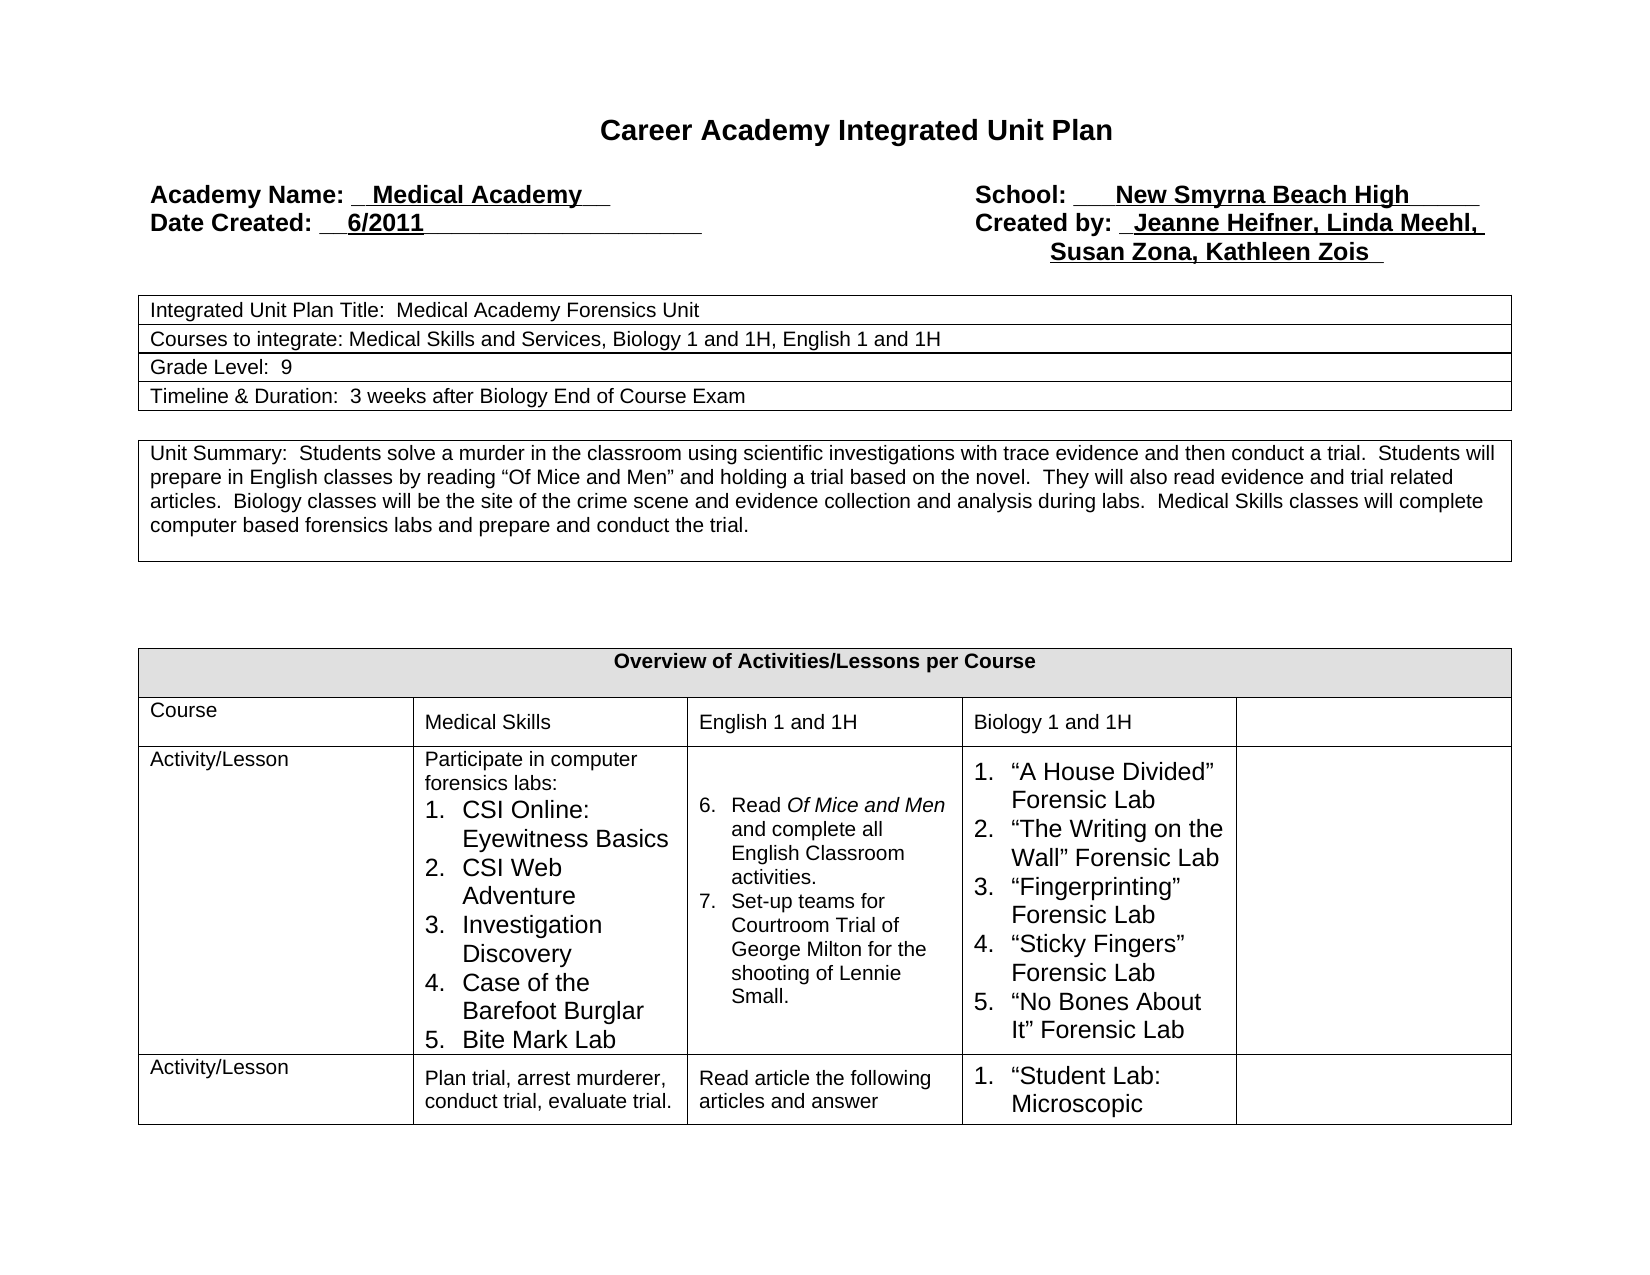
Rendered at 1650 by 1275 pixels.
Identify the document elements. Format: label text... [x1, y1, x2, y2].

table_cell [414, 1055, 687, 1124]
table_cell Timeline & Duration: 3 weeks after Biology End of Course Exam [139, 382, 1511, 410]
table_header Integrated Unit Plan Title: Medical Academy Forensics Unit [139, 296, 1511, 324]
text Susan Zona, Kathleen Zois_ [975, 237, 1500, 266]
table_cell Course [139, 698, 413, 746]
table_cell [688, 1055, 962, 1124]
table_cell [963, 1055, 1236, 1124]
table_cell Medical Skills [414, 698, 687, 746]
text Date Created: __6/2011____________________ Created by: _Jeanne Heifner, Linda Meehl, [150, 208, 1500, 237]
table_cell “A House Divided” Forensic Lab “The Writing on the Wall” Forensic Lab “Fingerprinting” Forensic Lab “Sticky Fingers” Forensic Lab “No Bones About It” Forensic Lab [963, 747, 1236, 1054]
table_cell [1237, 698, 1511, 746]
table_cell Biology 1 and 1H [963, 698, 1236, 746]
table_header Overview of Activities/Lessons per Course [139, 649, 1511, 697]
table_cell Activity/Lesson [139, 747, 413, 1054]
table_header Unit Summary: Students solve a murder in the classroom using scientific investigations with trace evidence and then conduct a trial. Students will prepare in English classes by reading “Of Mice and Men” and holding a trial based on the novel. They will also read evidence and trial related articles. Biology classes will be the site of the crime scene and evidence collection and analysis during labs. Medical Skills classes will complete computer based forensics labs and prepare and conduct the trial. [139, 441, 1511, 561]
table_cell Read Of Mice and Men and complete all English Classroom activities. Set-up teams for Courtroom Trial of George Milton for the shooting of Lennie Small. [688, 747, 962, 1054]
table_cell Courses to integrate: Medical Skills and Services, Biology 1 and 1H, English 1 and 1H [139, 325, 1511, 352]
table_cell Grade Level: 9 [139, 354, 1511, 381]
text Academy Name: _ Medical Academy__ School: ___New Smyrna Beach High_____ [150, 179, 1500, 208]
table_cell [1237, 747, 1511, 1054]
text Integrated Unit Plan [150, 112, 1500, 146]
table_cell Participate in computer forensics labs: CSI Online: Eyewitness Basics CSI Web Adventure Investigation Discovery Case of the Barefoot Burglar Bite Mark Lab [414, 747, 687, 1054]
table_cell [1237, 1055, 1511, 1124]
table_cell English 1 and 1H [688, 698, 962, 746]
table_cell Activity/Lesson [139, 1055, 413, 1124]
